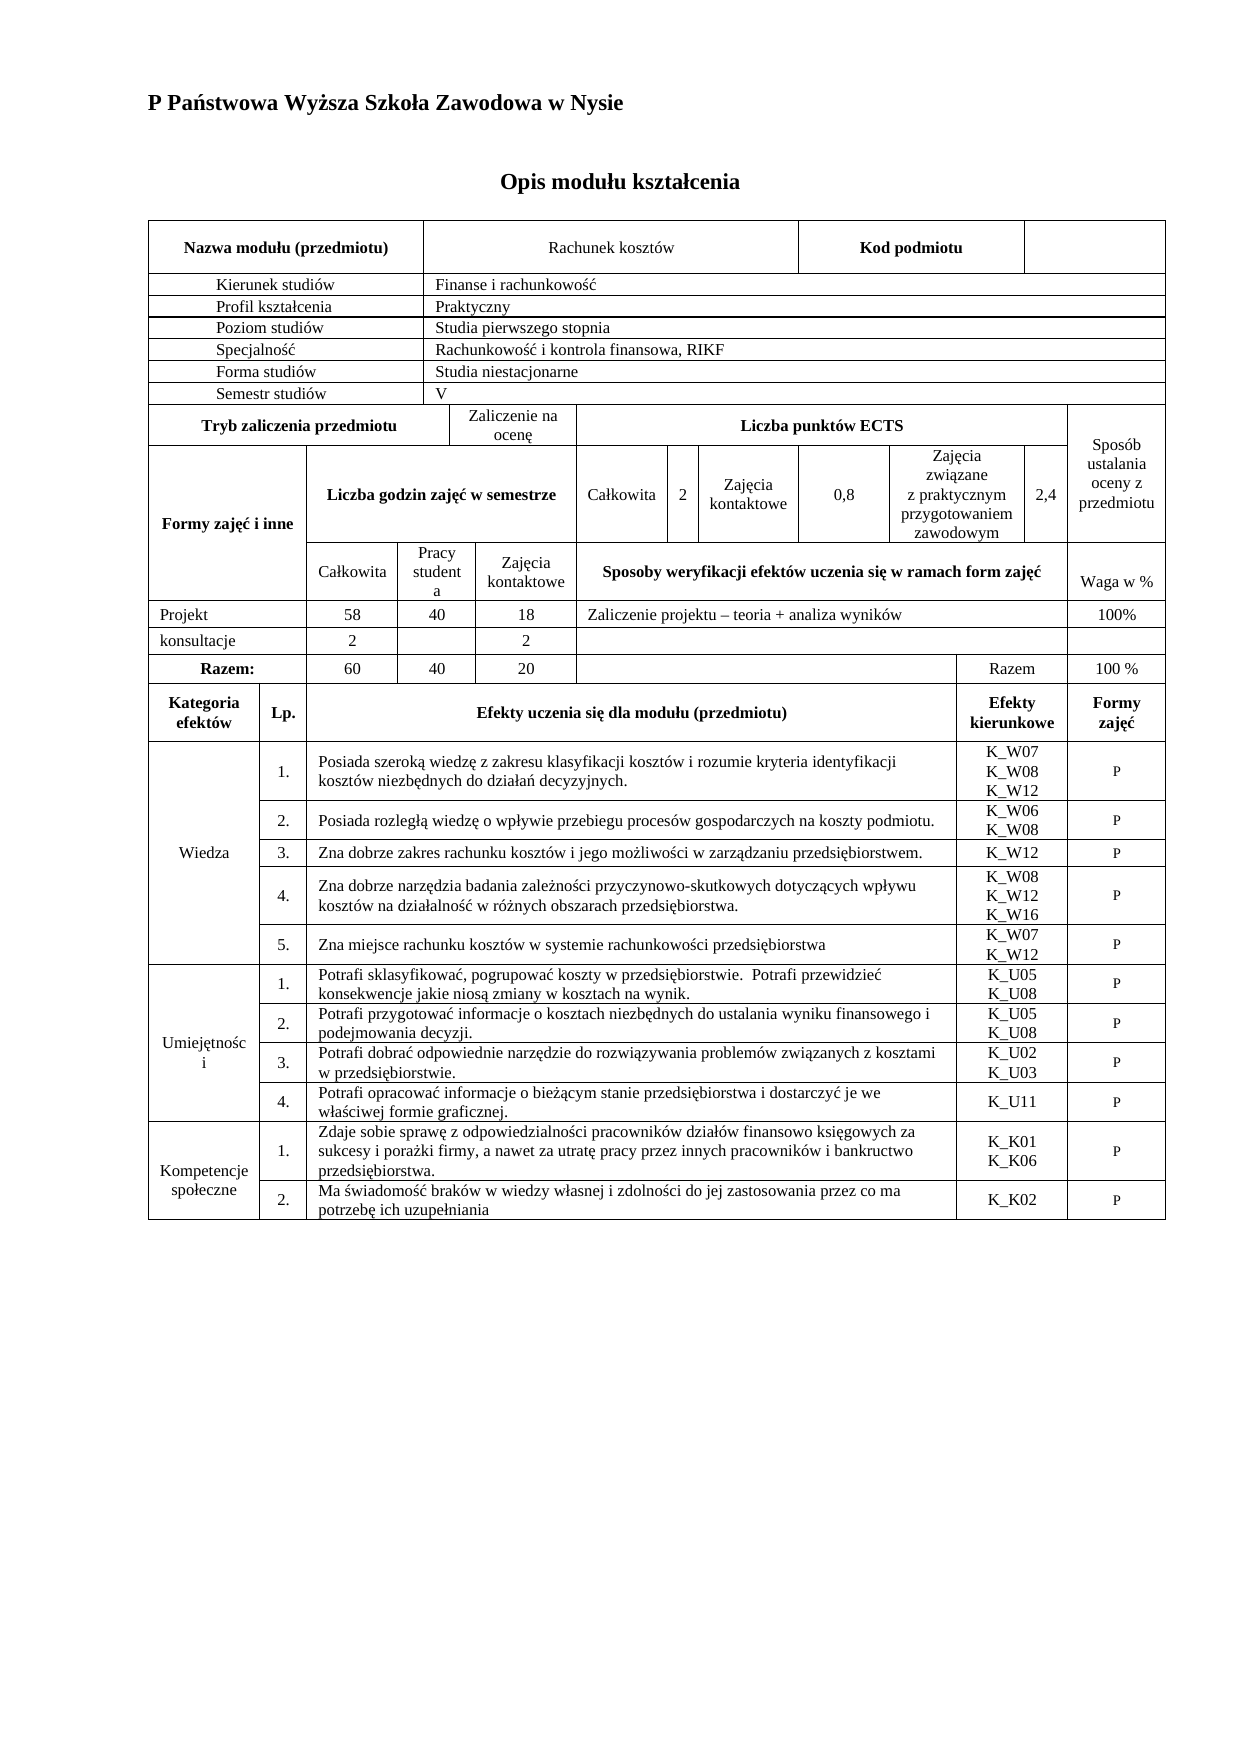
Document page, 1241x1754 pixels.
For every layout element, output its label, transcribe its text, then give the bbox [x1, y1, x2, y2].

table_cell Zaliczenie na ocenę [450, 405, 576, 445]
table_cell Tryb zaliczenia przedmiotu [149, 405, 449, 445]
table_cell Posiada rozległą wiedzę o wpływie przebiegu procesów gospodarczych na koszty podmiotu. [307, 801, 956, 839]
table_cell P [1068, 1181, 1165, 1219]
table_cell Poziom studiów [149, 318, 423, 338]
table_cell konsultacje [149, 628, 306, 653]
table_cell Formy zajęć [1068, 684, 1165, 741]
table_header Nazwa modułu (przedmiotu) [149, 221, 423, 273]
table_cell 5. [260, 925, 306, 963]
table_cell 1. [260, 742, 306, 800]
table_cell Zdaje sobie sprawę z odpowiedzialności pracowników działów finansowo księgowych za sukcesy i porażki firmy, a nawet za utratę pracy przez innych pracowników i bankructwo przedsiębiorstwa. [307, 1122, 956, 1179]
table_cell Potrafi sklasyfikować, pogrupować koszty w przedsiębiorstwie. Potrafi przewidzieć konsekwencje jakie niosą zmiany w kosztach na wynik. [307, 965, 956, 1003]
table_cell Kategoria efektów [149, 684, 259, 741]
table_cell Finanse i rachunkowość [424, 274, 1165, 294]
table_cell [398, 628, 475, 653]
table_cell Razem [957, 655, 1067, 683]
table_cell 2. [260, 1004, 306, 1042]
table_cell Zna miejsce rachunku kosztów w systemie rachunkowości przedsiębiorstwa [307, 925, 956, 963]
table_cell Potrafi opracować informacje o bieżącym stanie przedsiębiorstwa i dostarczyć je we właściwej formie graficznej. [307, 1083, 956, 1121]
table_cell Specjalność [149, 339, 423, 360]
table_cell 40 [398, 601, 475, 627]
table_header Kod podmiotu [799, 221, 1024, 273]
table_cell 3. [260, 840, 306, 866]
table_cell P [1068, 867, 1165, 924]
table_cell Ma świadomość braków w wiedzy własnej i zdolności do jej zastosowania przez co ma potrzebę ich uzupełniania [307, 1181, 956, 1219]
table_cell Lp. [260, 684, 306, 741]
table_cell 58 [307, 601, 397, 627]
table_cell 4. [260, 867, 306, 924]
table_cell Studia pierwszego stopnia [424, 318, 1165, 338]
table_cell P [1068, 742, 1165, 800]
table_cell P [1068, 965, 1165, 1003]
table_cell P [1068, 1083, 1165, 1121]
table_cell 2 [307, 628, 397, 653]
table_cell Zaliczenie projektu – teoria + analiza wyników [577, 601, 1067, 627]
text P Państwowa Wyższa Szkoła Zawodowa w Nysie [148, 89, 1092, 115]
table_cell P [1068, 1122, 1165, 1179]
table_cell Umiejętności [149, 965, 259, 1121]
table_cell P [1068, 1043, 1165, 1082]
table_cell K_U05 K_U08 [957, 1004, 1067, 1042]
table_cell Całkowita [577, 446, 667, 542]
table_cell Forma studiów [149, 361, 423, 382]
table_cell P [1068, 1004, 1165, 1042]
table_cell Całkowita [307, 543, 397, 600]
table_cell Semestr studiów [149, 383, 423, 404]
table_cell Zajęcia związane z praktycznym przygotowaniem zawodowym [890, 446, 1024, 542]
table_cell Wiedza [149, 742, 259, 963]
table_cell Rachunkowość i kontrola finansowa, RIKF [424, 339, 1165, 360]
table_cell K_U11 [957, 1083, 1067, 1121]
table_cell 60 [307, 655, 397, 683]
table_cell Efekty uczenia się dla modułu (przedmiotu) [307, 684, 956, 741]
table_cell V [424, 383, 1165, 404]
table_cell Praktyczny [424, 296, 1165, 316]
table_cell Kompetencje społeczne [149, 1122, 259, 1219]
table_cell Zna dobrze narzędzia badania zależności przyczynowo-skutkowych dotyczących wpływu kosztów na działalność w różnych obszarach przedsiębiorstwa. [307, 867, 956, 924]
table_cell Zajęcia kontaktowe [476, 543, 576, 600]
table_cell 2. [260, 1181, 306, 1219]
table_cell K_U05 K_U08 [957, 965, 1067, 1003]
table_cell Waga w % [1068, 543, 1165, 600]
table_cell Razem: [149, 655, 306, 683]
table_cell [577, 628, 1067, 653]
table_cell 4. [260, 1083, 306, 1121]
table_cell K_W08 K_W12 K_W16 [957, 867, 1067, 924]
text Opis modułu kształcenia [148, 168, 1092, 194]
table_cell K_W07 K_W08 K_W12 [957, 742, 1067, 800]
table_cell Sposób ustalania oceny z przedmiotu [1068, 405, 1165, 542]
table_cell 1. [260, 965, 306, 1003]
table_cell 0,8 [799, 446, 889, 542]
table_cell Studia niestacjonarne [424, 361, 1165, 382]
table_cell P [1068, 925, 1165, 963]
table_cell 40 [398, 655, 475, 683]
table_cell Efekty kierunkowe [957, 684, 1067, 741]
table_cell Potrafi przygotować informacje o kosztach niezbędnych do ustalania wyniku finansowego i podejmowania decyzji. [307, 1004, 956, 1042]
table_cell Posiada szeroką wiedzę z zakresu klasyfikacji kosztów i rozumie kryteria identyfikacji kosztów niezbędnych do działań decyzyjnych. [307, 742, 956, 800]
table_cell Potrafi dobrać odpowiednie narzędzie do rozwiązywania problemów związanych z kosztami w przedsiębiorstwie. [307, 1043, 956, 1082]
table_cell K_U02 K_U03 [957, 1043, 1067, 1082]
table_cell K_W06 K_W08 [957, 801, 1067, 839]
table_cell Pracy studenta [398, 543, 475, 600]
table_cell P [1068, 801, 1165, 839]
table_cell K_K02 [957, 1181, 1067, 1219]
table_cell 2,4 [1025, 446, 1067, 542]
table_cell 2 [476, 628, 576, 653]
table_cell [1068, 628, 1165, 653]
table_cell Profil kształcenia [149, 296, 423, 316]
table_cell 100% [1068, 601, 1165, 627]
table_cell Kierunek studiów [149, 274, 423, 294]
table_cell 1. [260, 1122, 306, 1179]
table_cell Projekt [149, 601, 306, 627]
table_cell [577, 655, 956, 683]
table_cell Zna dobrze zakres rachunku kosztów i jego możliwości w zarządzaniu przedsiębiorstwem. [307, 840, 956, 866]
table_cell K_K01 K_K06 [957, 1122, 1067, 1179]
table_cell 20 [476, 655, 576, 683]
table_cell 18 [476, 601, 576, 627]
table_cell K_W12 [957, 840, 1067, 866]
table_cell 3. [260, 1043, 306, 1082]
table_cell Zajęcia kontaktowe [699, 446, 798, 542]
table_cell 2. [260, 801, 306, 839]
table_header Rachunek kosztów [424, 221, 798, 273]
table_header [1025, 221, 1165, 273]
table_cell Liczba godzin zajęć w semestrze [307, 446, 576, 542]
table_cell P [1068, 840, 1165, 866]
table_cell Sposoby weryfikacji efektów uczenia się w ramach form zajęć [577, 543, 1067, 600]
table_cell 2 [668, 446, 698, 542]
table_cell Liczba punktów ECTS [577, 405, 1067, 445]
table_cell K_W07 K_W12 [957, 925, 1067, 963]
table_cell Formy zajęć i inne [149, 446, 306, 600]
table_cell 100 % [1068, 655, 1165, 683]
